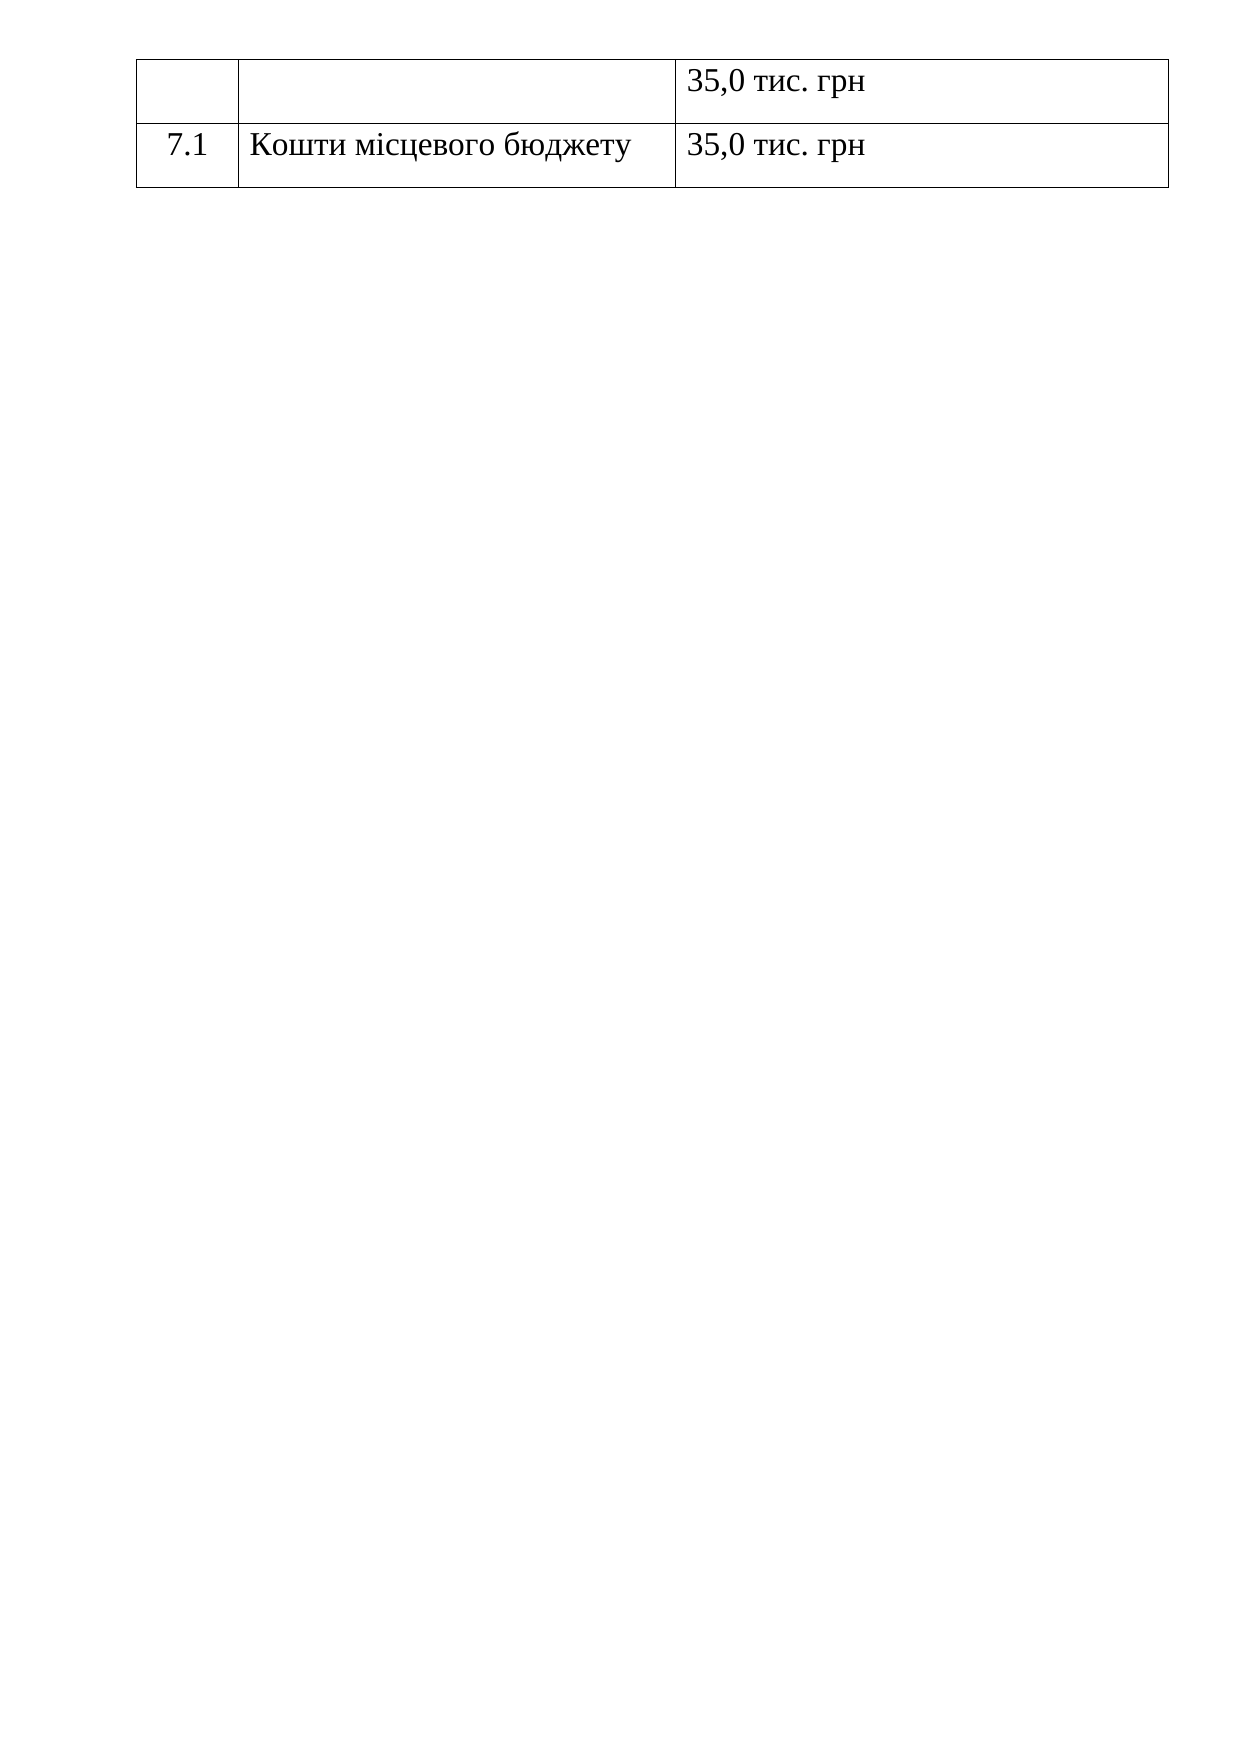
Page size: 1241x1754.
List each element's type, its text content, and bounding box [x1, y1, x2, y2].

table_cell 7.1 [137, 124, 238, 187]
table_cell 7. [137, 60, 238, 123]
table_cell 35,0 тис. грн [676, 124, 1168, 187]
table_cell 35,0 тис. грн [676, 60, 1168, 123]
table_cell Кошти місцевого бюджету [239, 124, 675, 187]
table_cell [239, 60, 675, 123]
